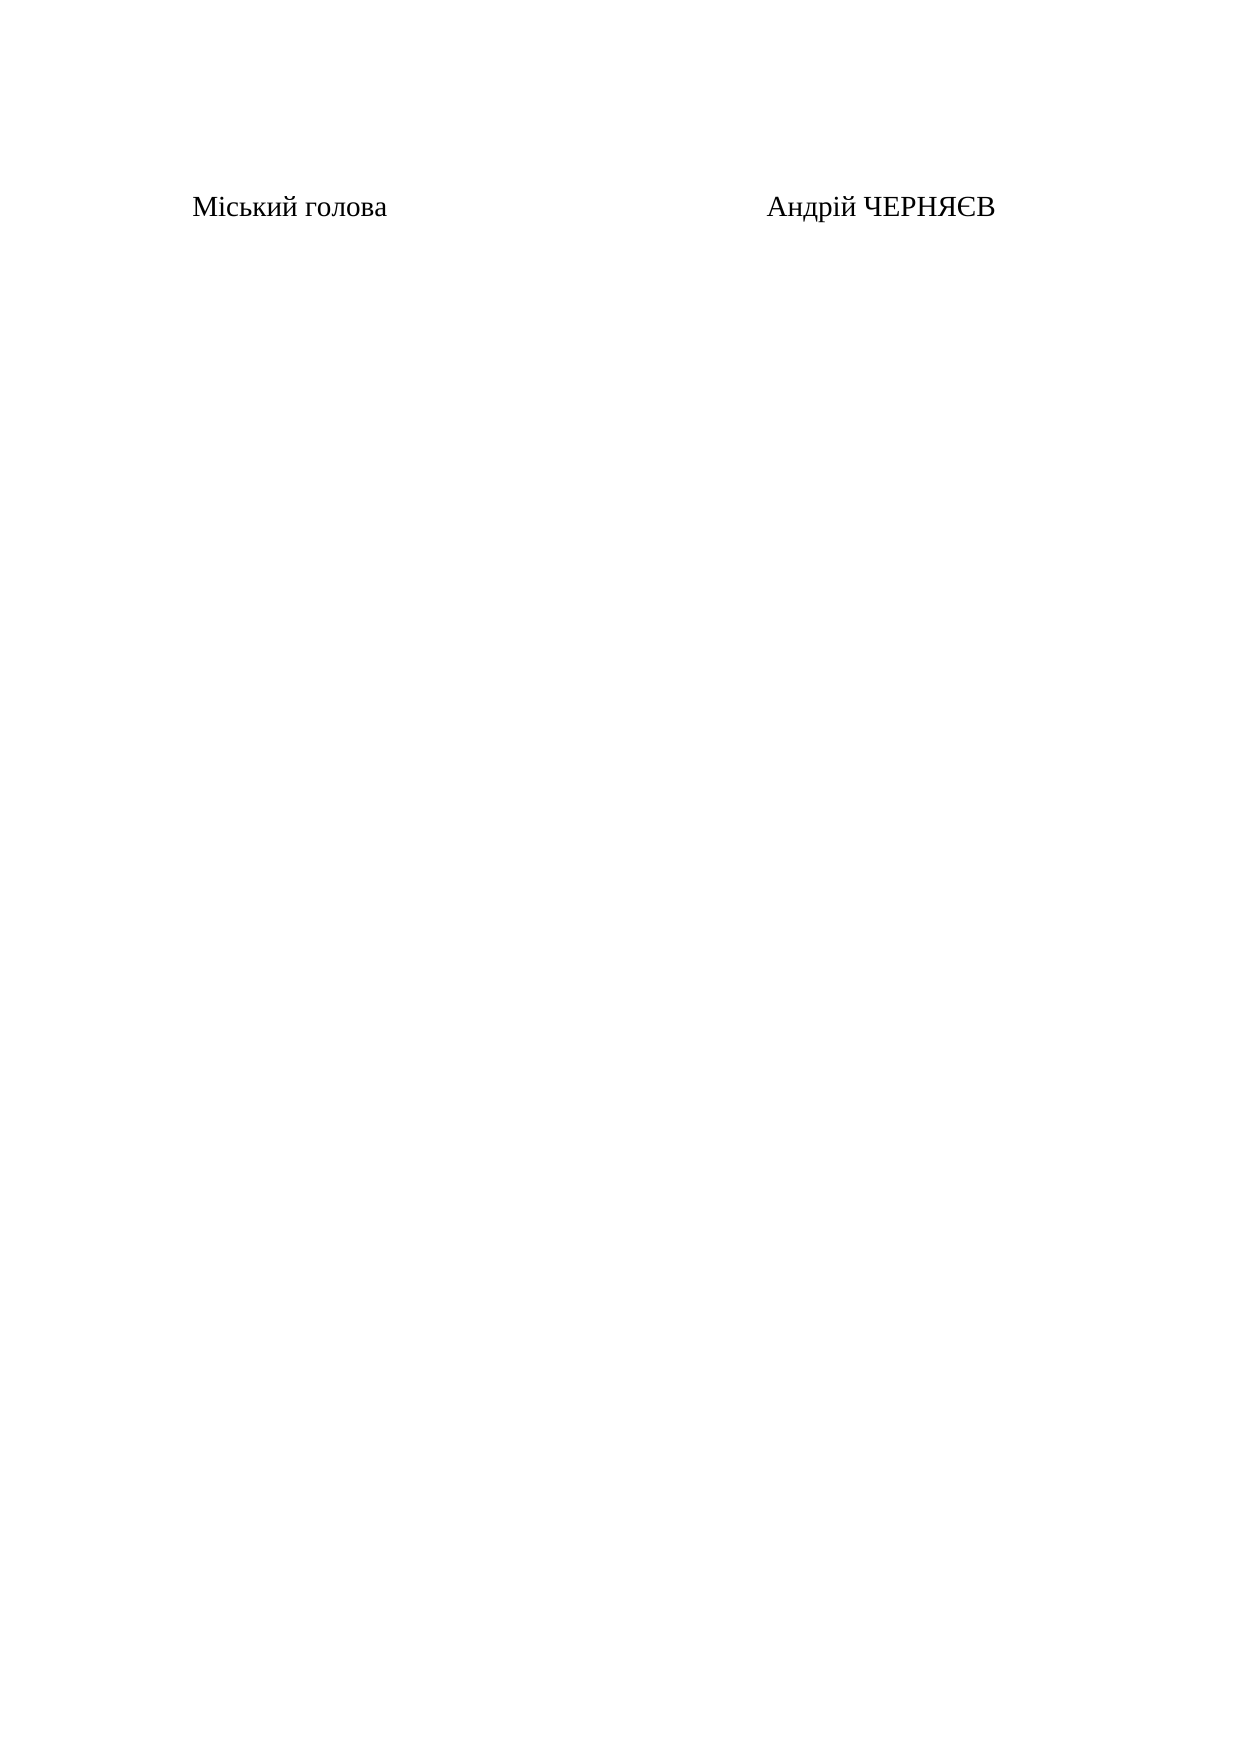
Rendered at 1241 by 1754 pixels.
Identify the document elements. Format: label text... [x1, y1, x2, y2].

text Міський голова Андрій ЧЕРНЯЄВ [192, 189, 1152, 223]
